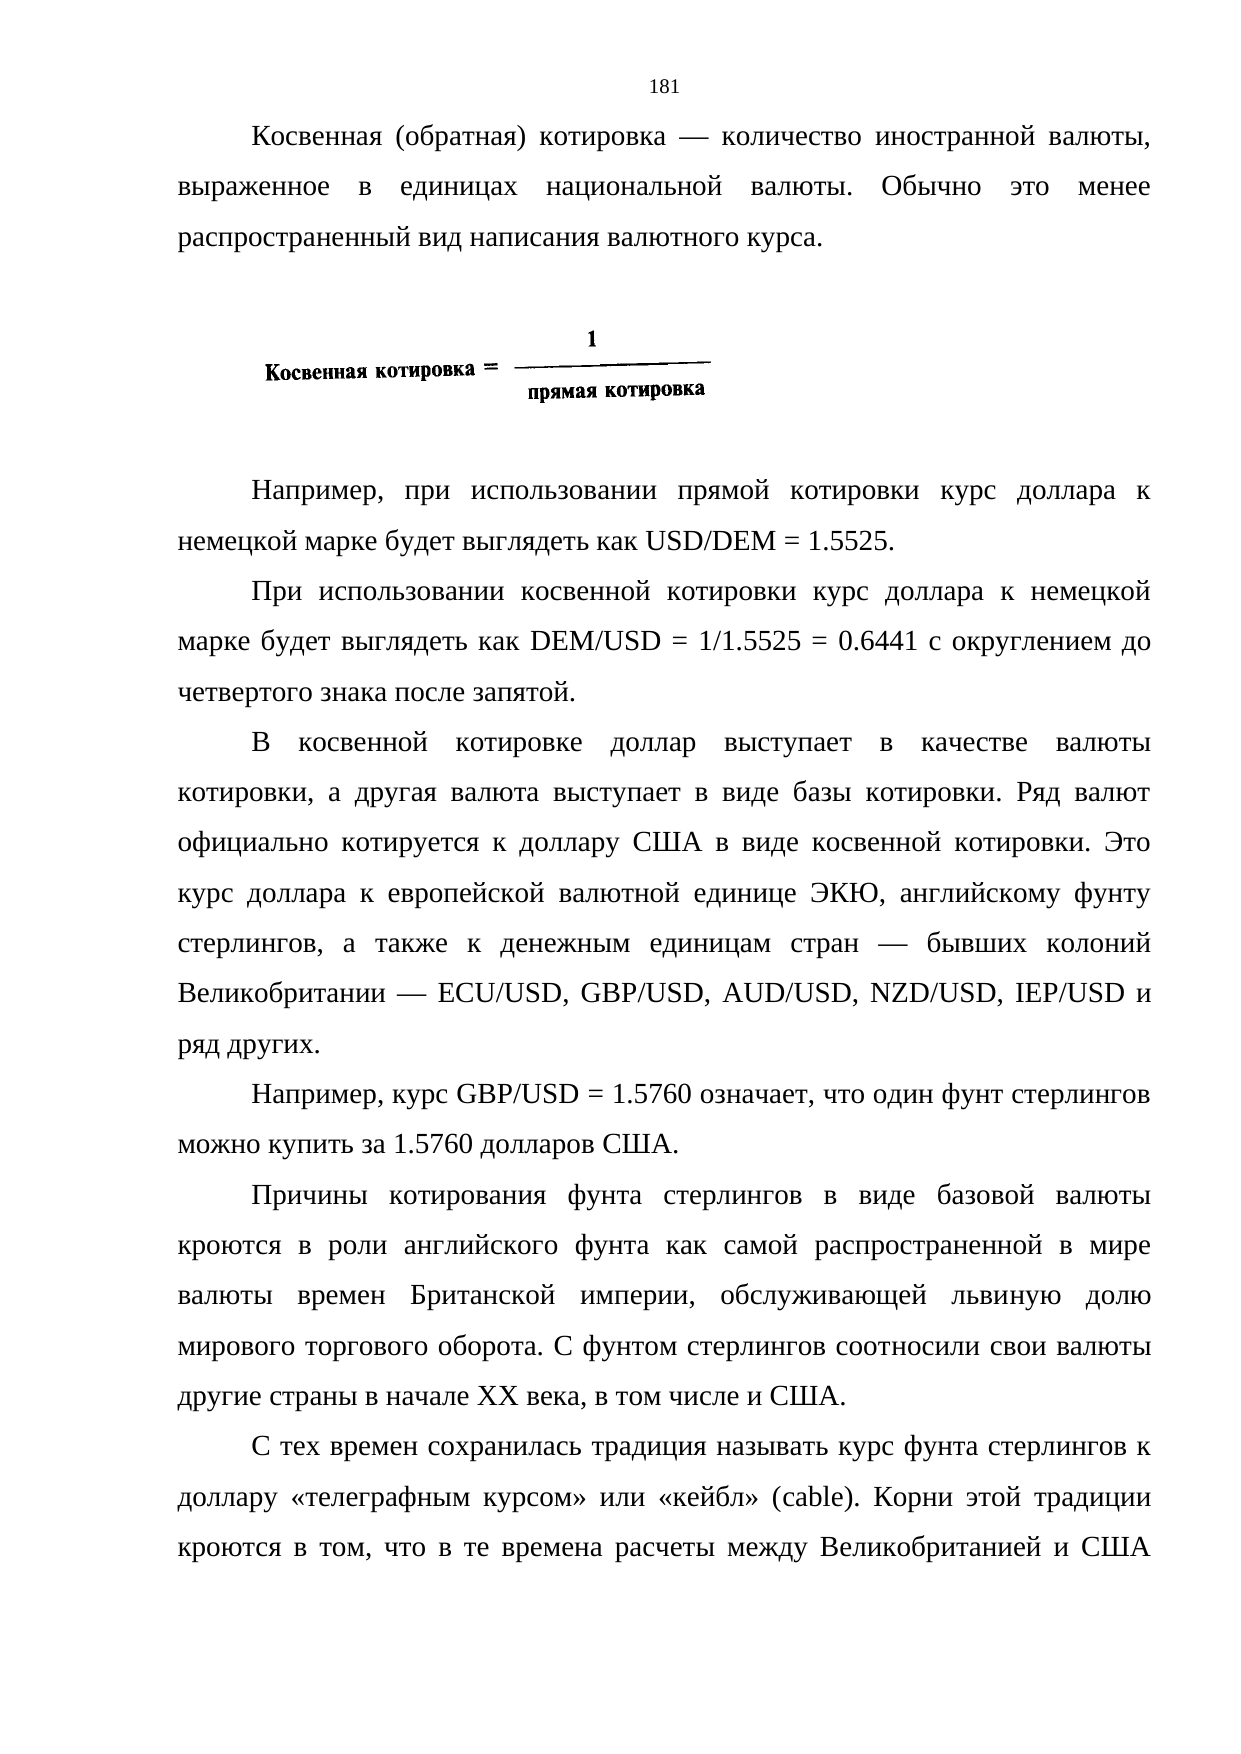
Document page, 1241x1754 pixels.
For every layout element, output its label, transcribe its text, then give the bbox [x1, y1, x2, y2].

text Например, при использовании прямой котировки курс доллара к немецкой марке будет выглядеть как USD/DEM = 1.5525. [177, 472, 1152, 556]
picture [251, 319, 734, 410]
text Например, курс GBP/USD = 1.5760 означает, что один фунт стерлингов можно купить за 1.5760 долларов США. [177, 1076, 1152, 1160]
text Косвенная (обратная) котировка — количество иностранной валюты, выраженное в единицах национальной валюты. Обычно это менее распространенный вид написания валютного курса. [177, 118, 1152, 252]
text При использовании косвенной котировки курс доллара к немецкой марке будет выглядеть как DEM/USD = 1/1.5525 = 0.6441 с округлением до четвертого знака после запятой. [177, 573, 1152, 707]
text Причины котирования фунта стерлингов в виде базовой валюты кроются в роли английского фунта как самой распространенной в мире валюты времен Британской империи, обслуживающей львиную долю мирового торгового оборота. С фунтом стерлингов соотносили свои валюты другие страны в начале XX века, в том числе и США. [177, 1177, 1152, 1412]
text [177, 1428, 1152, 1562]
text В косвенной котировке доллар выступает в качестве валюты котировки, а другая валюта выступает в виде базы котировки. Ряд валют официально котируется к доллару США в виде косвенной котировки. Это курс доллара к европейской валютной единице ЭКЮ, английскому фунту стерлингов, а также к денежным единицам стран — бывших колоний Великобритании — ECU/USD, GBP/USD, AUD/USD, NZD/USD, IEP/USD и ряд других. [177, 724, 1152, 1059]
